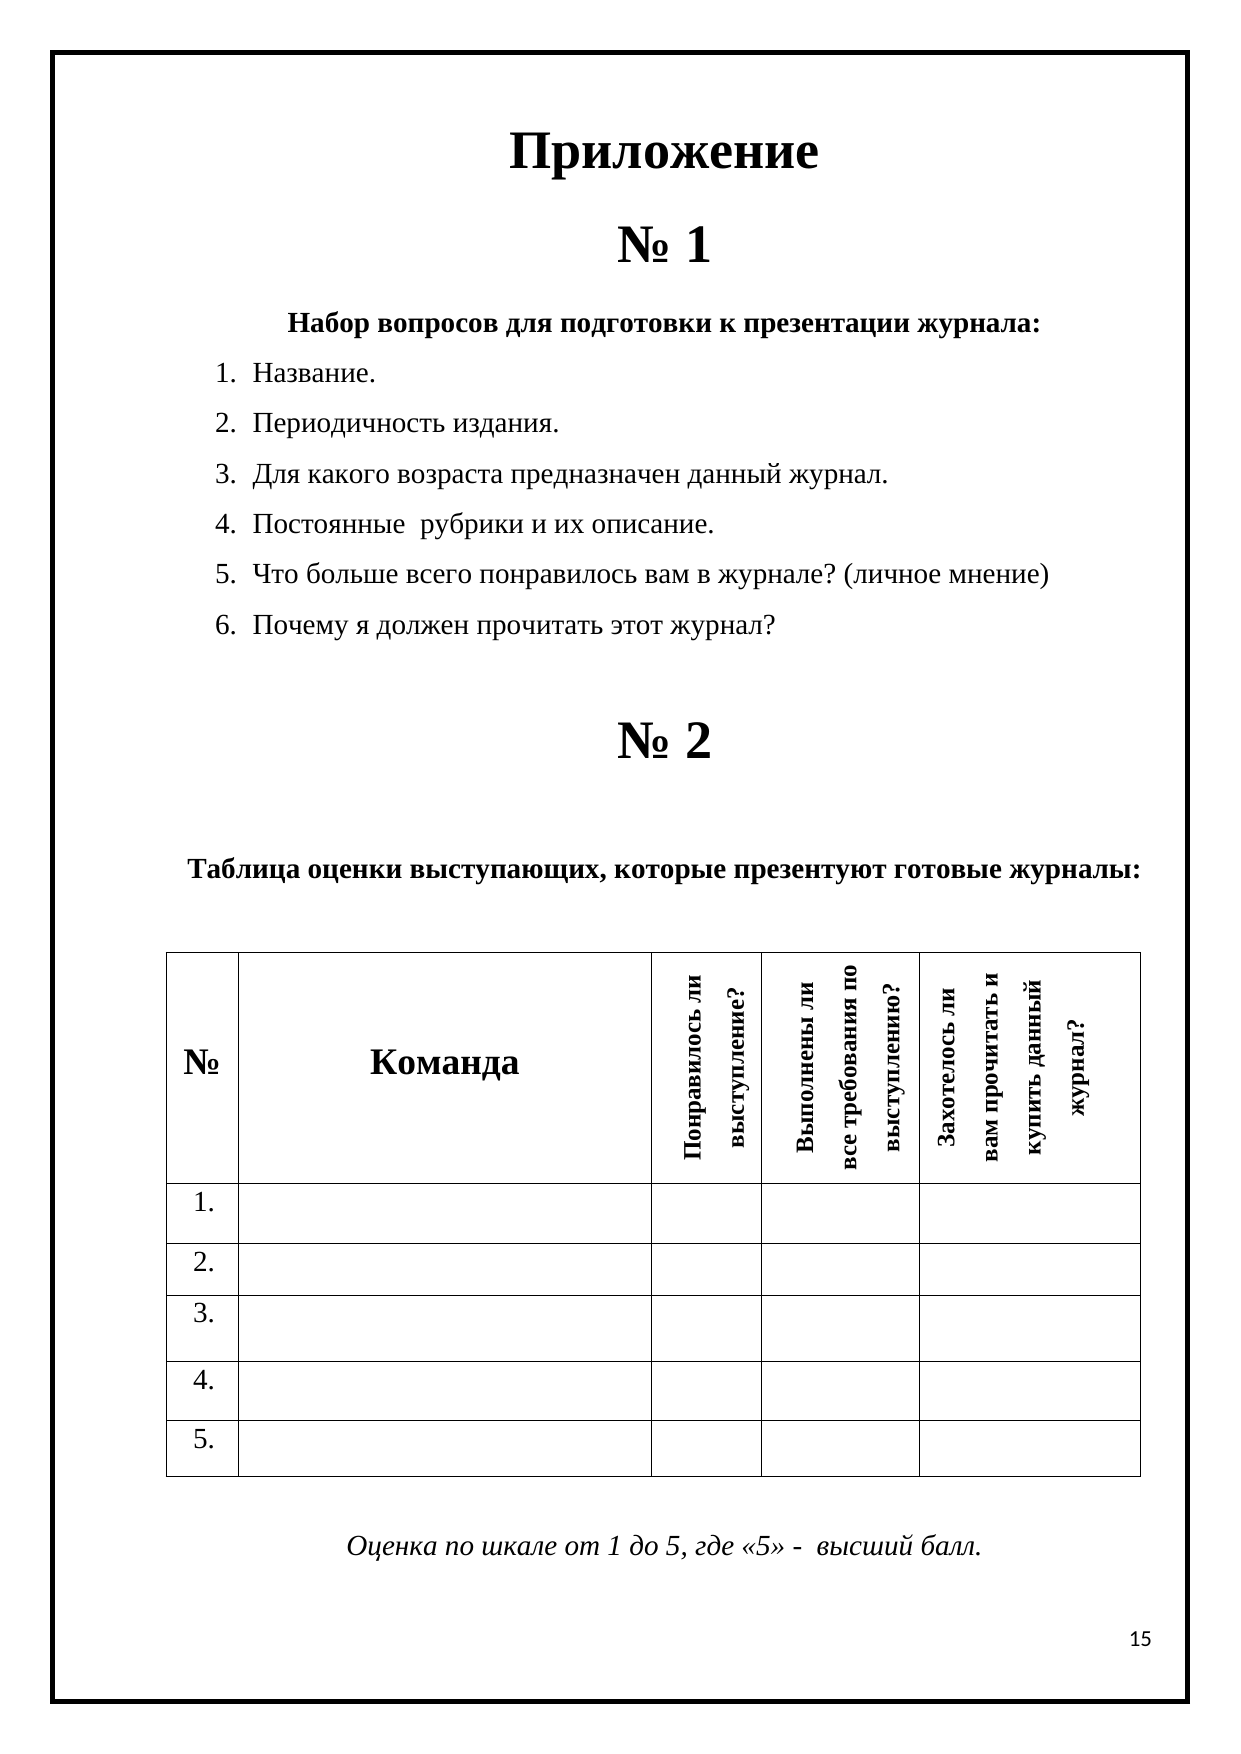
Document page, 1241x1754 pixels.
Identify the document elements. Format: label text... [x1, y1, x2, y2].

table_cell [652, 1421, 761, 1476]
table_cell [920, 1296, 1140, 1361]
table_cell [167, 1184, 238, 1243]
table_cell [167, 1421, 238, 1476]
list Почему я должен прочитать этот журнал? [215, 607, 1152, 640]
table_header Команда [239, 953, 651, 1183]
text Набор вопросов для подготовки к презентации журнала: [177, 305, 1152, 338]
text № 2 [177, 707, 1152, 770]
table_cell [239, 1296, 651, 1361]
table_cell [652, 1184, 761, 1243]
text Таблица оценки выступающих, которые презентуют готовые журналы: [177, 851, 1152, 885]
table_header № [167, 953, 238, 1183]
table_cell [920, 1244, 1140, 1294]
text Приложение [177, 118, 1152, 180]
table_cell [762, 1362, 919, 1420]
table_cell [167, 1244, 238, 1294]
list Что больше всего понравилось вам в журнале? (личное мнение) [215, 557, 1152, 590]
table_cell [167, 1362, 238, 1420]
table_cell [167, 1296, 238, 1361]
table_cell [920, 1362, 1140, 1420]
table_header Выполнены ли все требования по выступлению? [762, 953, 919, 1183]
table_cell [762, 1244, 919, 1294]
table_cell [920, 1184, 1140, 1243]
table_header Захотелось ли вам прочитать и купить данный журнал? [920, 953, 1140, 1183]
table_cell [762, 1296, 919, 1361]
table_cell [652, 1296, 761, 1361]
list Для какого возраста предназначен данный журнал. [215, 456, 1152, 489]
table_cell [652, 1362, 761, 1420]
table_cell [239, 1362, 651, 1420]
table_header Понравилось ли выступление? [652, 953, 761, 1183]
text Оценка по шкале от 1 до 5, где «5» - высший балл. [177, 1528, 1152, 1561]
table_cell [239, 1244, 651, 1294]
list Постоянные рубрики и их описание. [215, 506, 1152, 540]
table_cell [652, 1244, 761, 1294]
list Периодичность издания. [215, 406, 1152, 439]
table_cell [762, 1421, 919, 1476]
text № 1 [177, 212, 1152, 274]
table_cell [239, 1184, 651, 1243]
table_cell [239, 1421, 651, 1476]
table_cell [762, 1184, 919, 1243]
table_cell [920, 1421, 1140, 1476]
list Название. [215, 355, 1152, 389]
